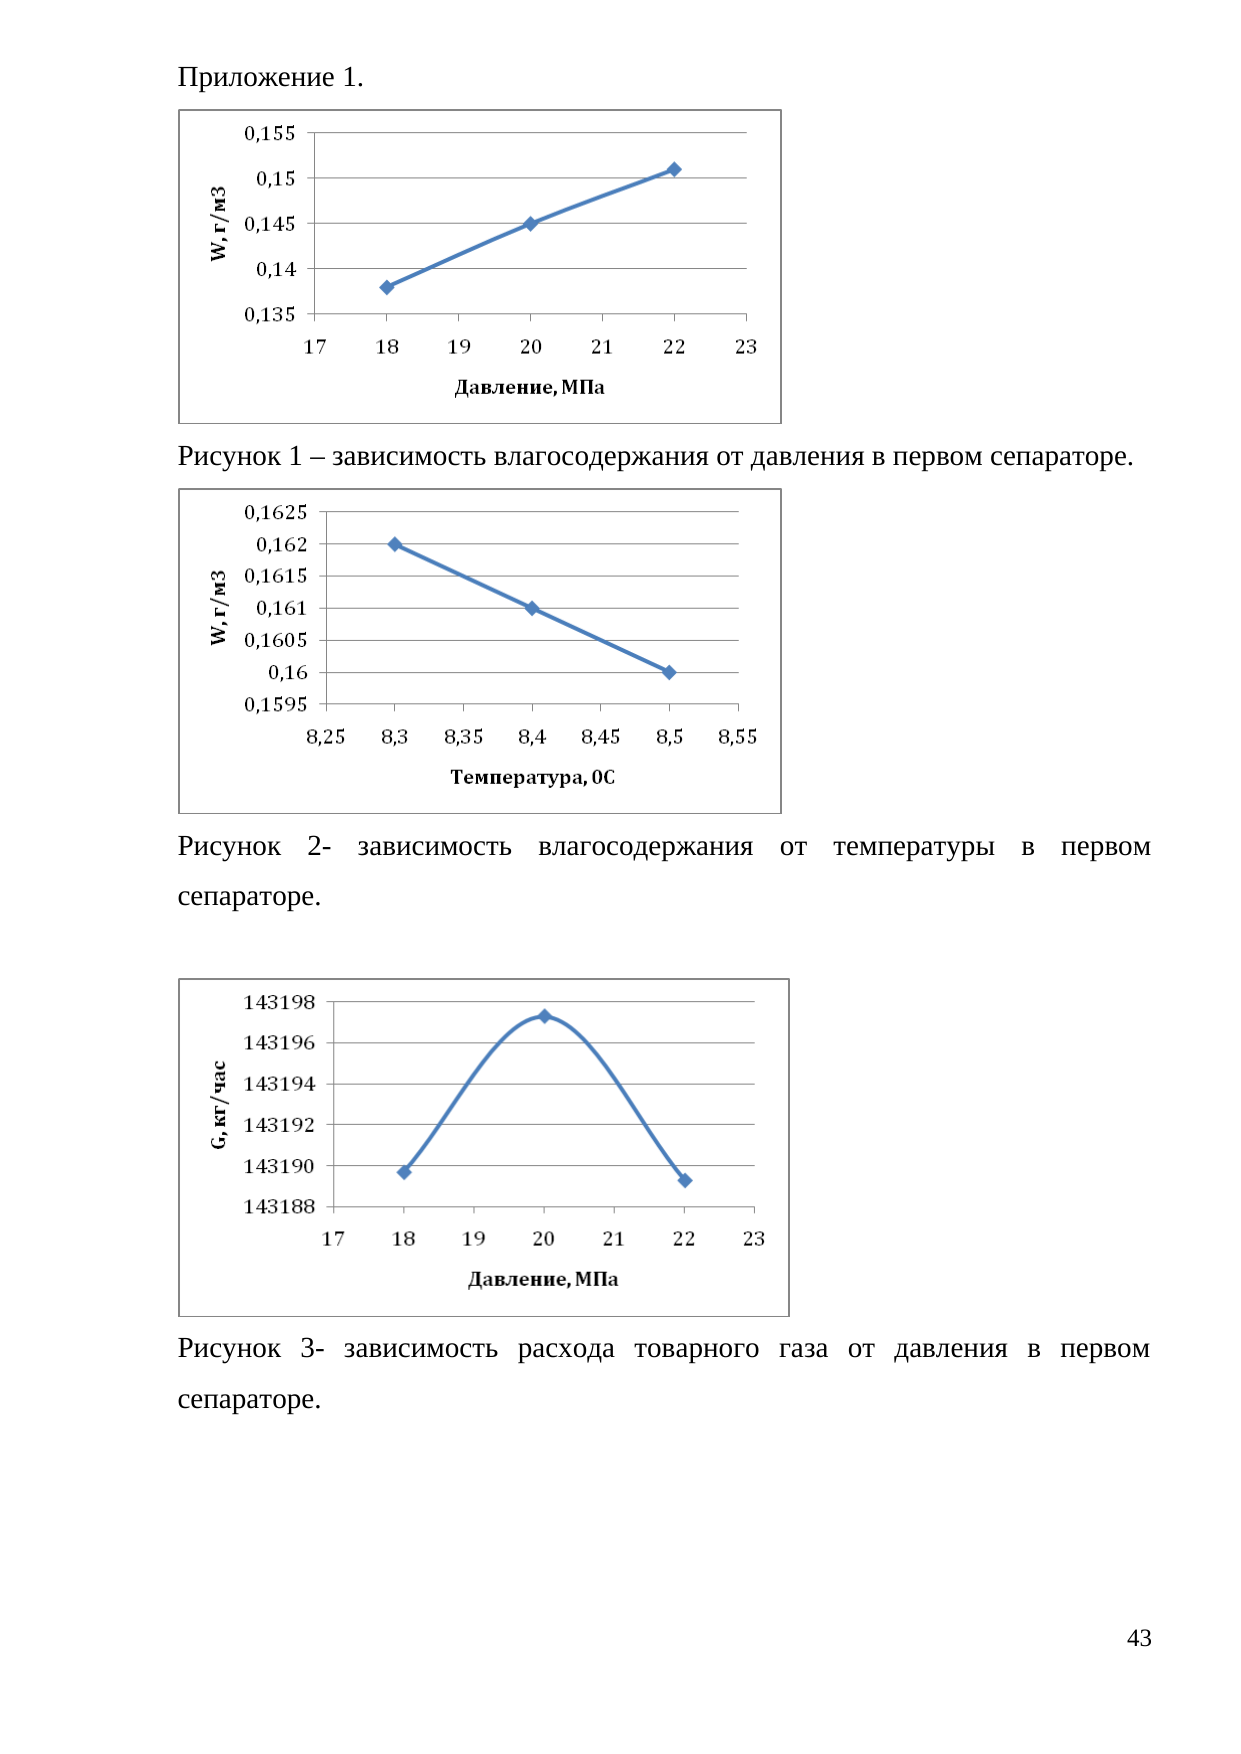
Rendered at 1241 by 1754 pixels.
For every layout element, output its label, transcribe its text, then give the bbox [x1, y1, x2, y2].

picture [177, 978, 790, 1317]
picture [177, 109, 782, 424]
text Рисунок 1 – зависимость влагосодержания от давления в первом сепараторе. [177, 438, 1152, 471]
text Рисунок 2- зависимость влагосодержания от температуры в первом сепараторе. [177, 828, 1152, 912]
text Приложение 1. [177, 59, 1152, 93]
picture [177, 488, 782, 814]
text Рисунок 3- зависимость расхода товарного газа от давления в первом сепараторе. [177, 1331, 1152, 1414]
